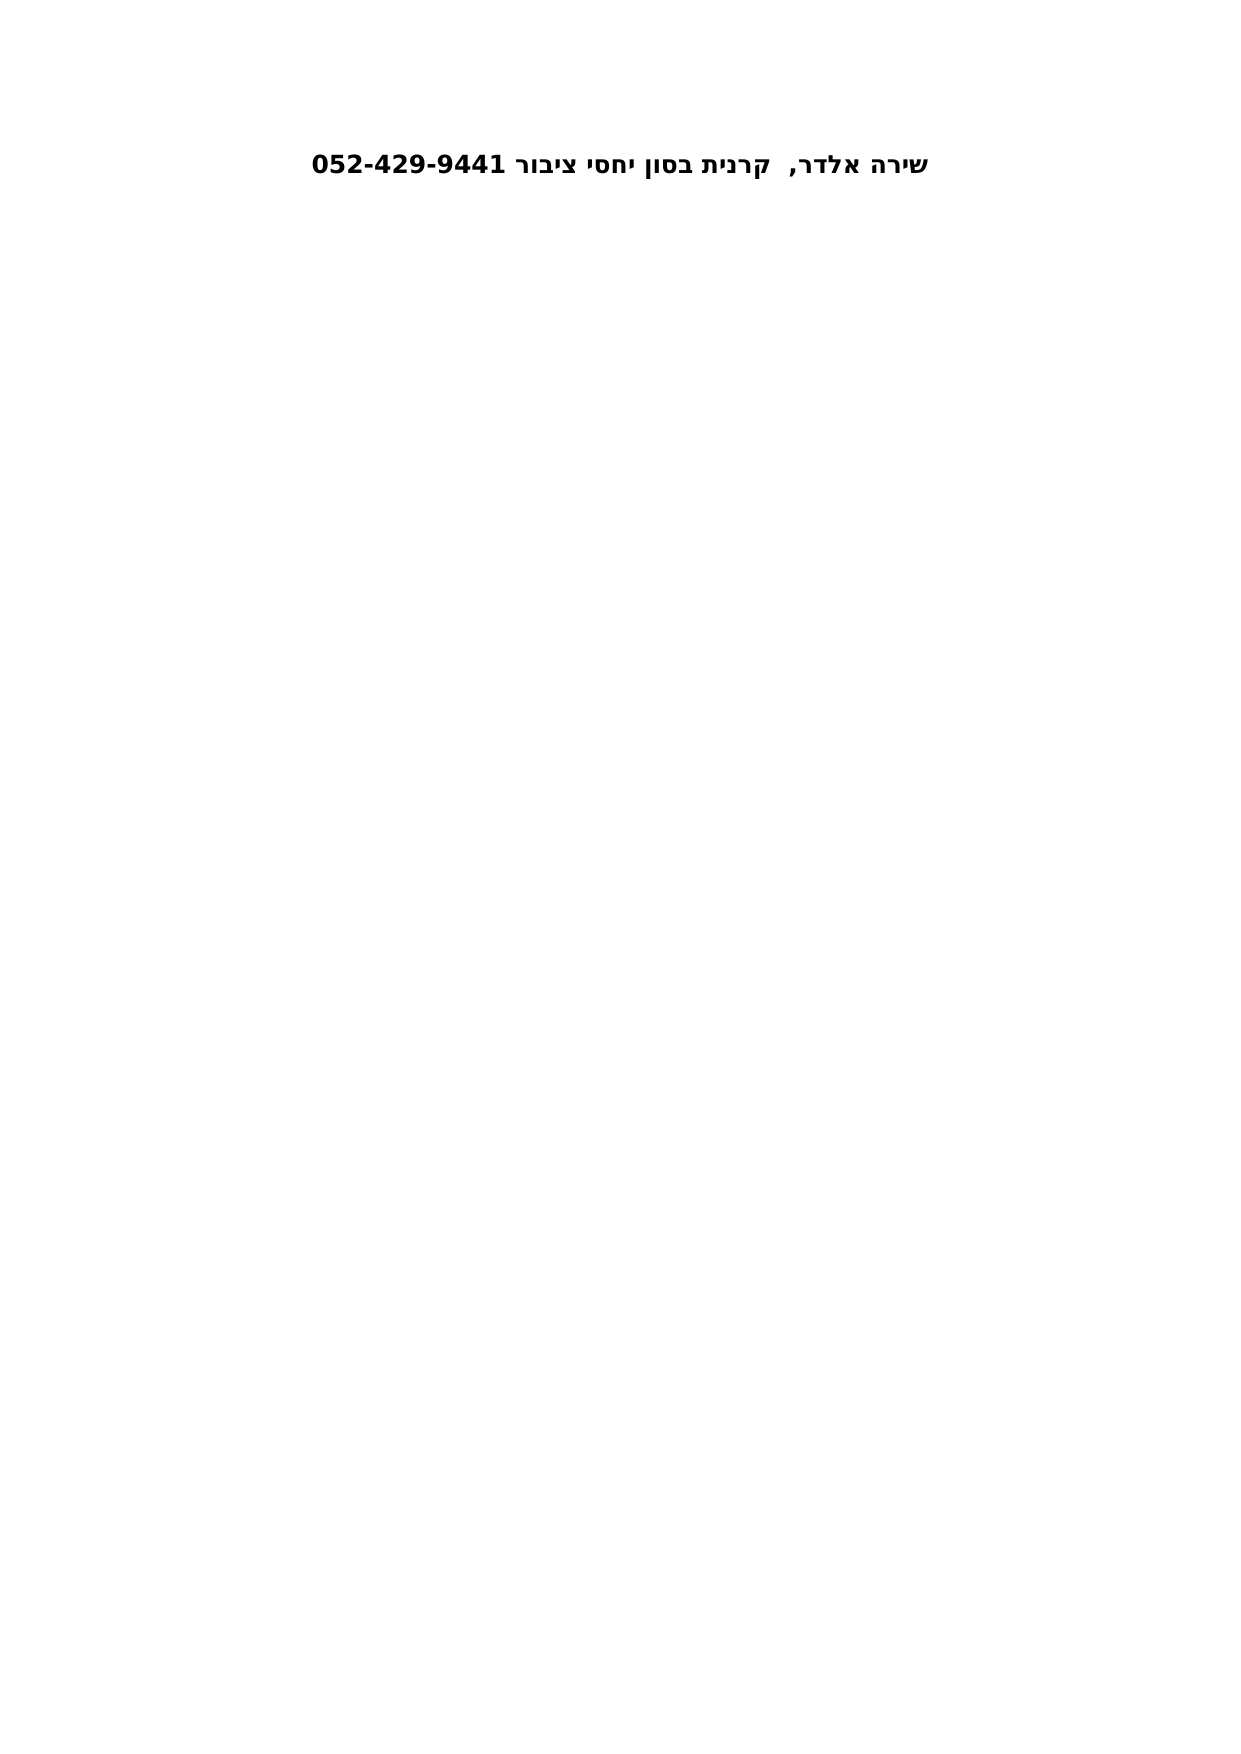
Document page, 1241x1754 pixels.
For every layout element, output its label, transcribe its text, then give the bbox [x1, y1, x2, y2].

text שירה אלדר, קרנית בסון יחסי ציבור 052-429-9441 [150, 150, 1090, 179]
